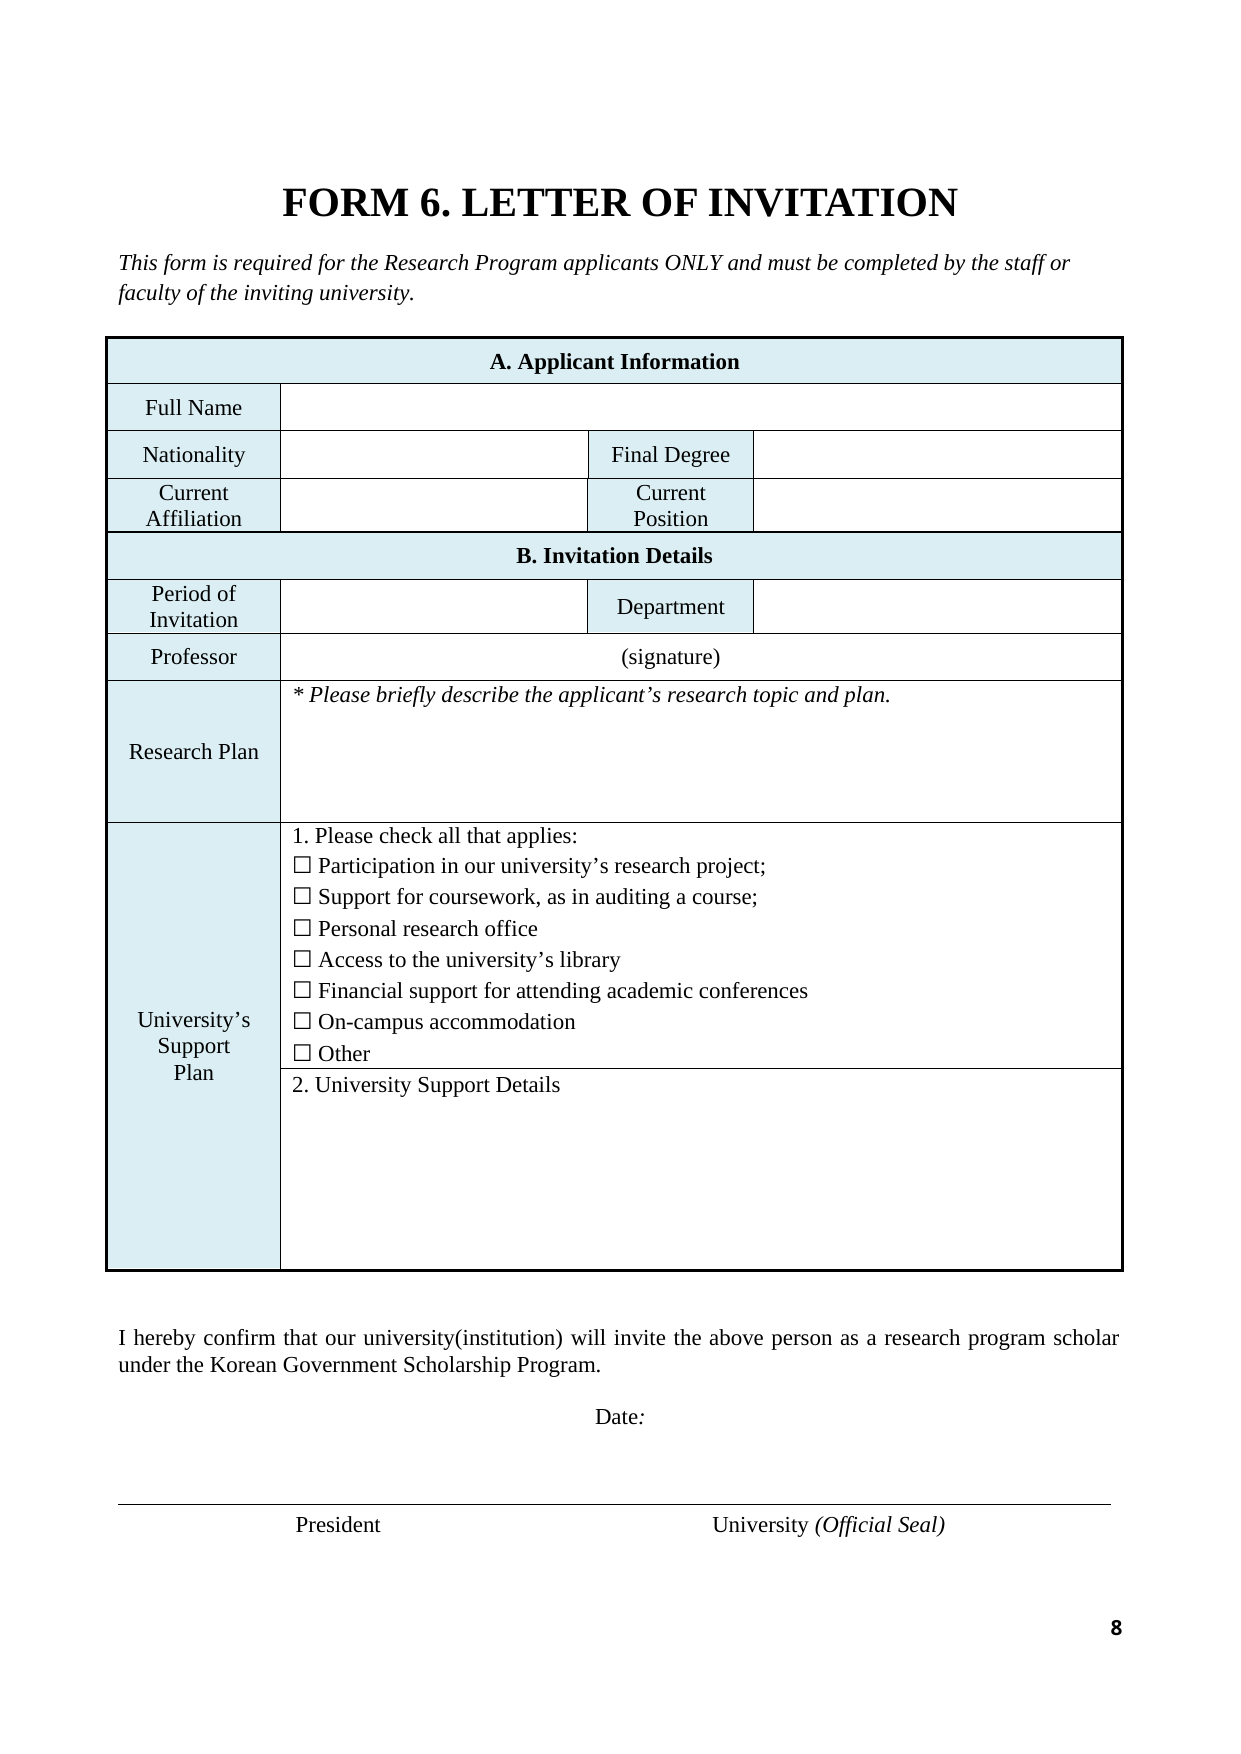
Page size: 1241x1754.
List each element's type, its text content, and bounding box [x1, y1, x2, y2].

table_cell Nationality [108, 431, 280, 478]
table_cell (signature) [588, 634, 753, 680]
table_cell Current Affiliation [108, 479, 280, 531]
table_cell [281, 384, 1121, 430]
table_cell 2. University Support Details [281, 1069, 1121, 1268]
table_cell Full Name [108, 384, 280, 430]
table_cell [754, 634, 1121, 680]
table_cell [754, 479, 1121, 531]
table_cell University’s Support Plan [108, 823, 280, 1268]
table_cell [281, 634, 588, 680]
table_cell [281, 431, 588, 478]
table_cell [754, 580, 1121, 632]
table_cell B. Invitation Details [108, 533, 1121, 579]
table_cell Current Position [588, 479, 753, 531]
table_header A. Applicant Information [108, 339, 1121, 383]
table_cell * Please briefly describe the applicant’s research topic and plan. [281, 681, 1121, 822]
text Date: [118, 1403, 1122, 1430]
text President University (Official Seal) [118, 1511, 1122, 1537]
text This form is required for the Research Program applicants ONLY and must be completed by the staff or faculty of the inviting university. [118, 249, 1122, 306]
table_cell [281, 580, 587, 632]
table_cell Department [588, 580, 753, 632]
table_cell [754, 431, 1121, 478]
table_cell Final Degree [589, 431, 753, 478]
table_cell [281, 479, 587, 531]
text FORM 6. LETTER OF INVITATION [118, 177, 1122, 225]
table_cell 1. Please check all that applies: Participation in our university’s research project; Support for coursework, as in auditing a course; Personal research office Access to the university’s library Financial support for attending academic conferences On-campus accommodation Other [281, 823, 1121, 1068]
table_cell Research Plan [108, 681, 280, 822]
table_cell Period of Invitation [108, 580, 280, 632]
table_cell Professor [108, 634, 280, 680]
text I hereby confirm that our university(institution) will invite the above person as a research program scholar under the Korean Government Scholarship Program. [118, 1324, 1122, 1377]
